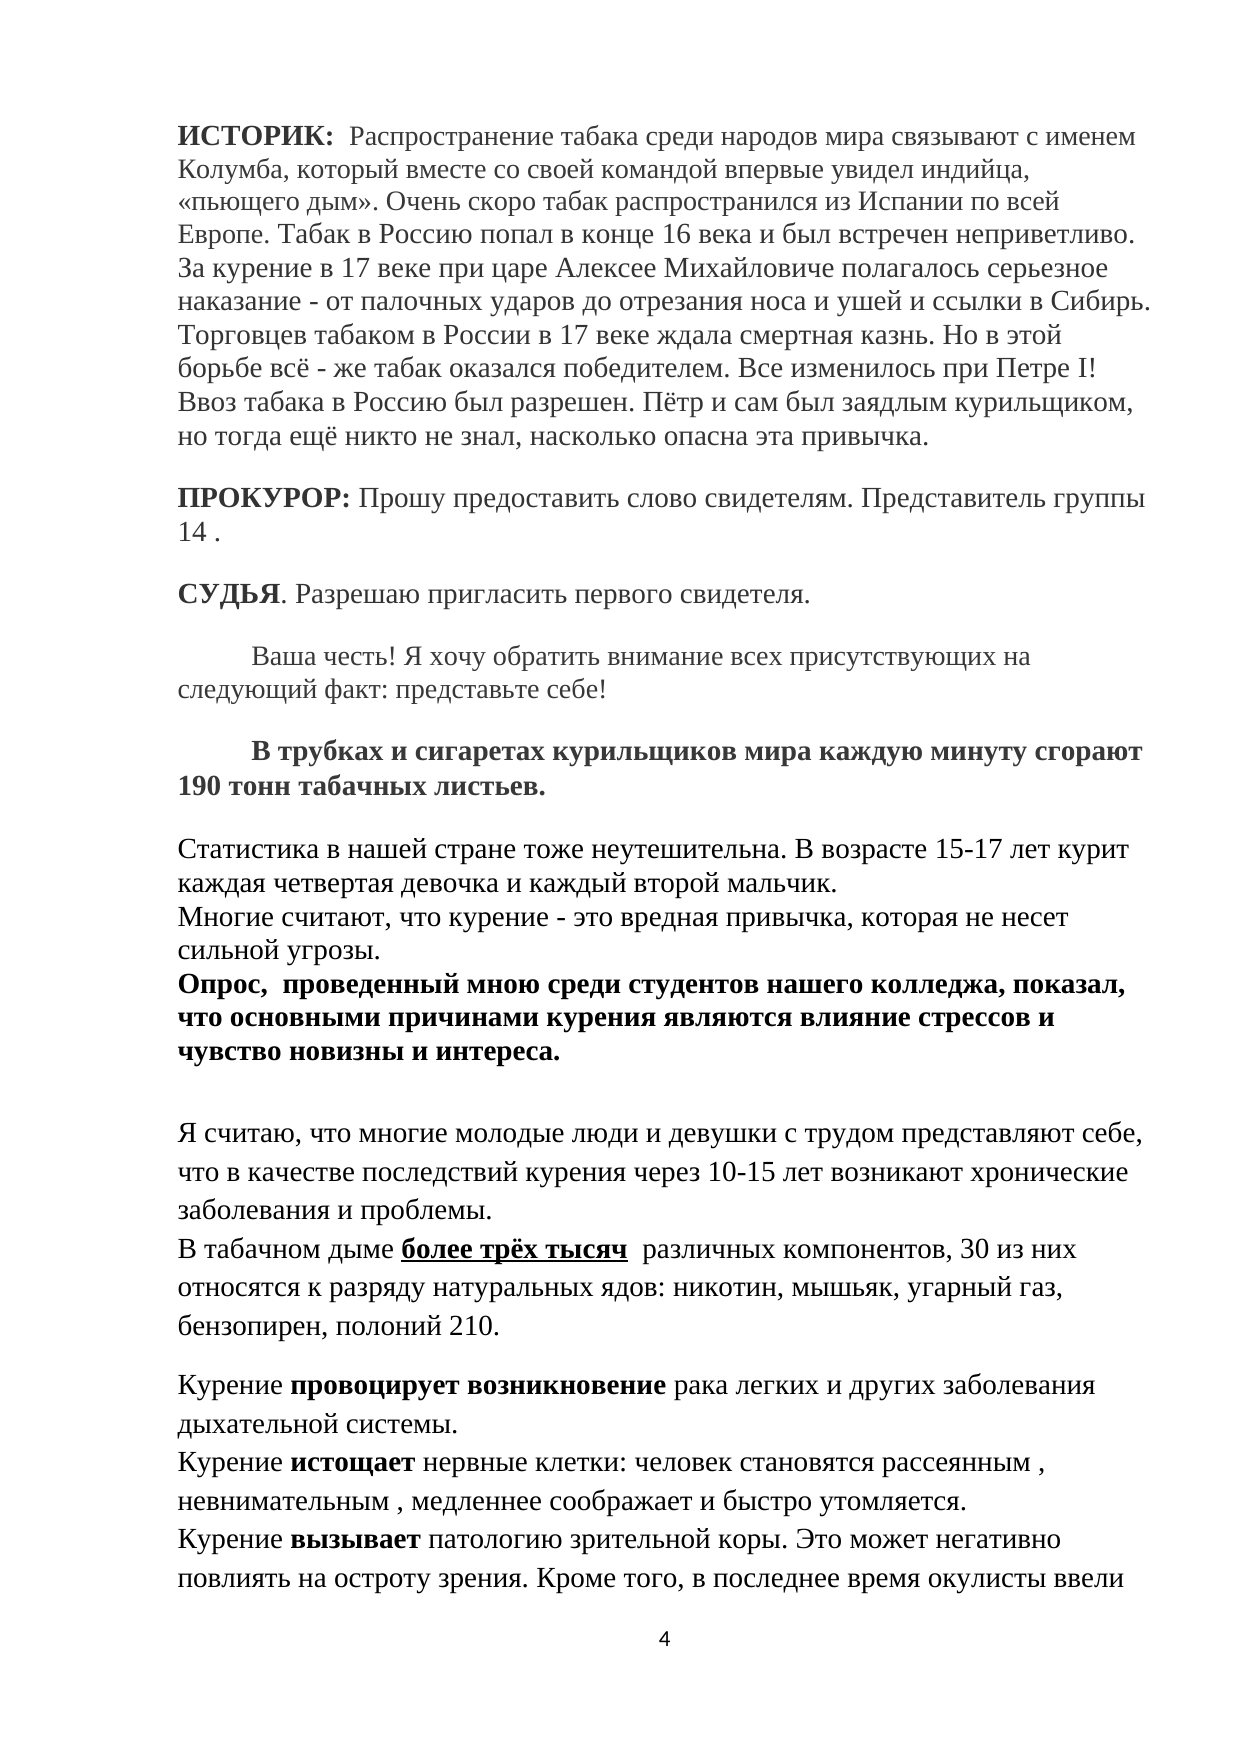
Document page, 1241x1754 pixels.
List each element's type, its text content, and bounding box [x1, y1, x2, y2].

text ПРОКУРОР: Прошу предоставить слово свидетелям. Представитель группы 14 . [177, 480, 1152, 547]
text Я считаю, что многие молодые люди и девушки с трудом представляют себе, что в качестве последствий курения через 10-15 лет возникают хронические заболевания и проблемы. В табачном дыме более трёх тысяч различных компонентов, 30 из них относятся к разряду натуральных ядов: никотин, мышьяк, угарный газ, бензопирен, полоний 210. [177, 1115, 1152, 1342]
text Ваша честь! Я хочу обратить внимание всех присутствующих на следующий факт: представьте себе! [177, 639, 1152, 704]
text СУДЬЯ. Разрешаю пригласить первого свидетеля. [177, 577, 1152, 610]
text В трубках и сигаретах курильщиков мира каждую минуту сгорают 190 тонн табачных листьев. [177, 733, 1152, 802]
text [177, 1367, 1152, 1594]
text ИСТОРИК: Распространение табака среди народов мира связывают с именем Колумба, который вместе со своей командой впервые увидел индийца, «пьющего дым». Очень скоро табак распространился из Испании по всей Европе. Табак в Россию попал в конце 16 века и был встречен неприветливо. За курение в 17 веке при царе Алексее Михайловиче полагалось серьезное наказание - от палочных ударов до отрезания носа и ушей и ссылки в Сибирь. Торговцев табаком в России в 17 веке ждала смертная казнь. Но в этой борьбе всё - же табак оказался победителем. Все изменилось при Петре I! Ввоз табака в Россию был разрешен. Пётр и сам был заядлым курильщиком, но тогда ещё никто не знал, насколько опасна эта привычка. [177, 118, 1152, 451]
text Статистика в нашей стране тоже неутешительна. В возрасте 15-17 лет курит каждая четвертая девочка и каждый второй мальчик. Многие считают, что курение - это вредная привычка, которая не несет сильной угрозы. Опрос, проведенный мною среди студентов нашего колледжа, показал, что основными причинами курения являются влияние стрессов и чувство новизны и интереса. [177, 832, 1152, 1094]
